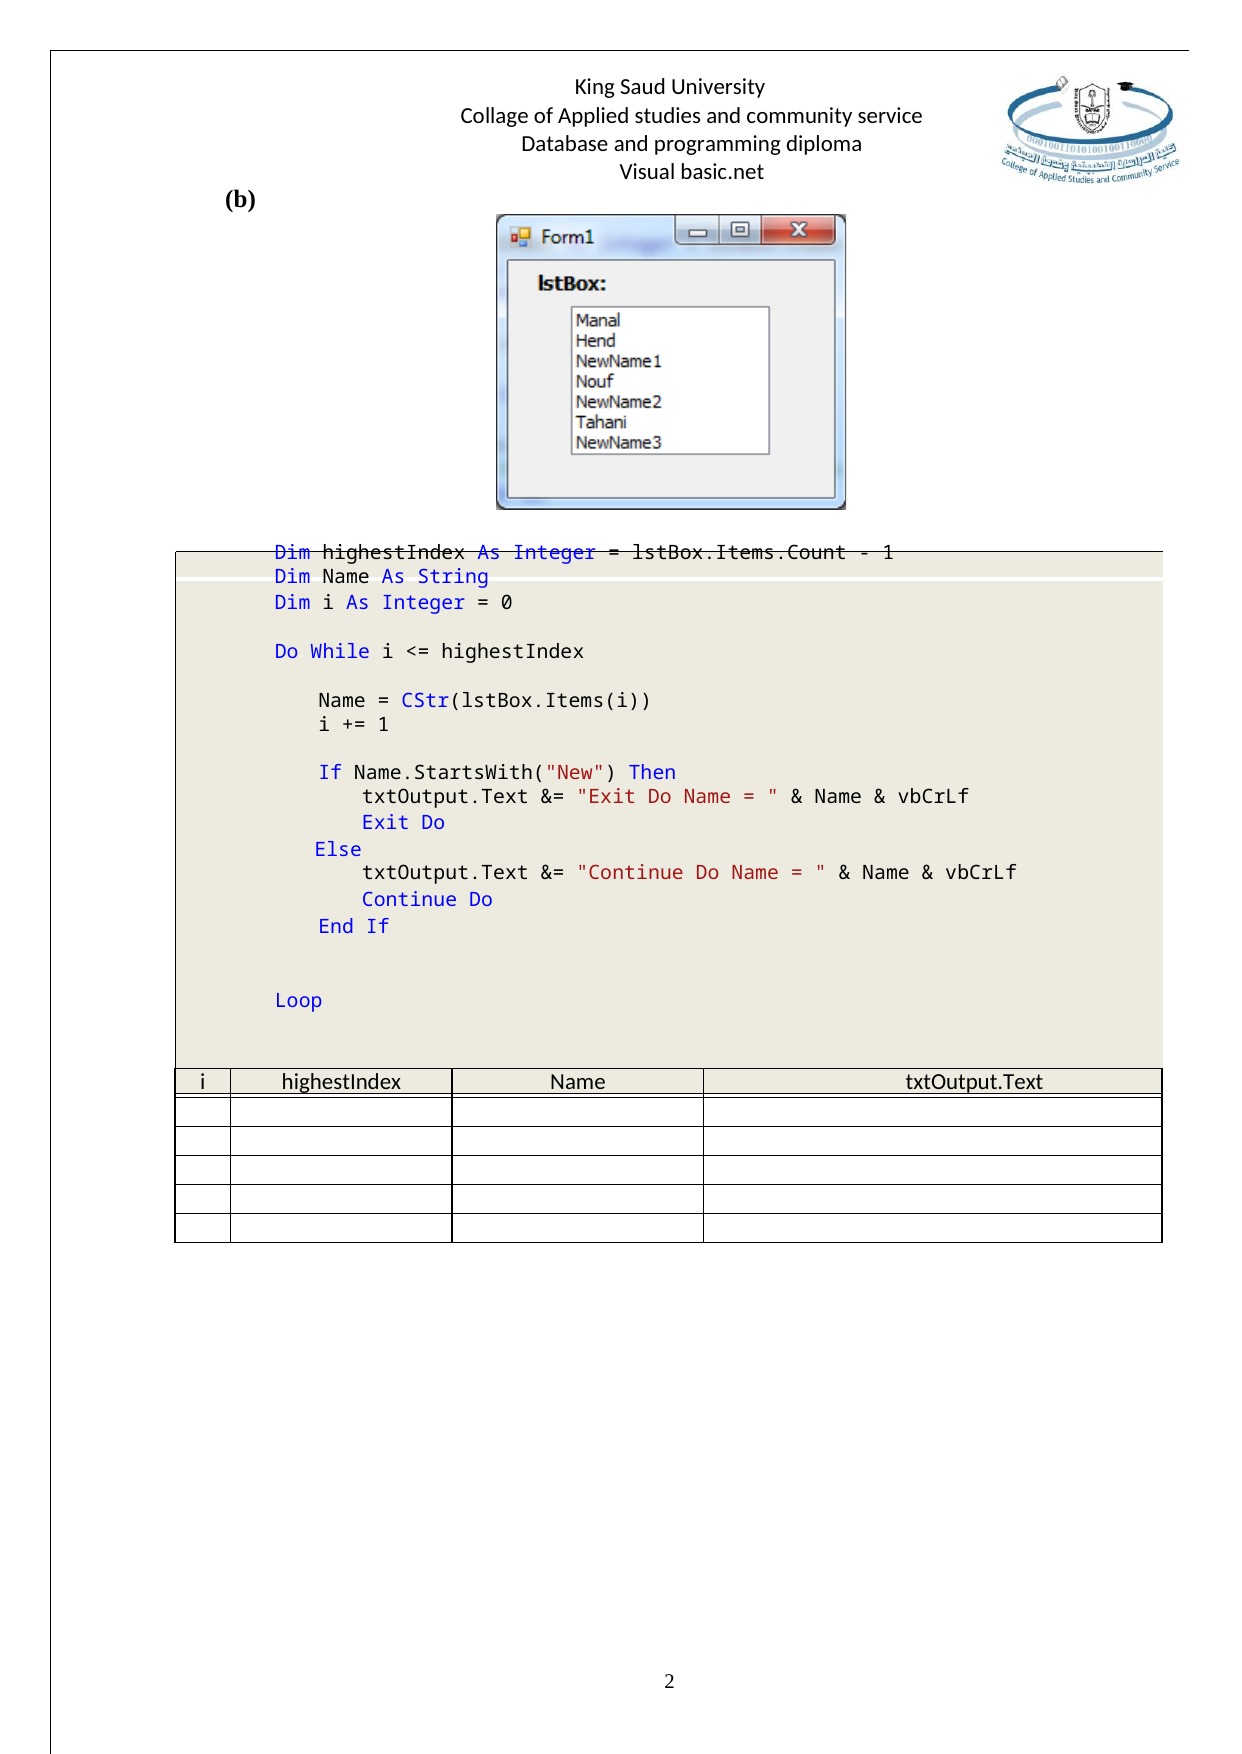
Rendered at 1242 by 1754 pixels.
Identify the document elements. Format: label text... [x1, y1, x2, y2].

text (b) [225, 184, 261, 213]
picture [496, 214, 847, 510]
text txtOutput.Text &= "Exit Do Name = " & Name & vbCrLf [362, 786, 1177, 808]
table_cell [231, 1156, 451, 1183]
table_cell [453, 1156, 703, 1183]
text If Name.StartsWith("New") Then [318, 759, 1177, 786]
table_cell [453, 1098, 703, 1126]
text Name = CStr(lstBox.Items(i)) [318, 686, 1177, 713]
table_header i [176, 1069, 230, 1097]
table_cell [176, 1156, 230, 1183]
table_cell [231, 1127, 451, 1154]
table_cell [176, 1214, 230, 1242]
table_cell [176, 1127, 230, 1154]
text End If [318, 913, 1177, 939]
text txtOutput.Text &= "Continue Do Name = " & Name & vbCrLf [362, 859, 1177, 886]
table_header Name [453, 1069, 703, 1097]
text Loop [274, 986, 1177, 1013]
text Exit Do [362, 808, 1177, 836]
table_cell [453, 1214, 703, 1242]
text Do While i <= highestIndex [274, 637, 1177, 664]
picture [1000, 73, 1182, 185]
table_cell [704, 1156, 1161, 1183]
table_cell [704, 1214, 1161, 1242]
table_cell [704, 1185, 1161, 1213]
table_cell [453, 1127, 703, 1154]
table_cell [231, 1214, 451, 1242]
table_cell [704, 1098, 1161, 1126]
text Continue Do [362, 886, 1177, 913]
table_cell [453, 1185, 703, 1213]
text Dim highestIndex As Integer = lstBox.Items.Count - 1 [274, 538, 1177, 565]
table_cell [176, 1098, 230, 1126]
text Dim i As Integer = 0 [274, 588, 1177, 615]
table_cell [704, 1127, 1161, 1154]
table_header txtOutput.Text [704, 1069, 1161, 1097]
text Else [164, 836, 361, 862]
text Dim Name As String [274, 565, 1177, 588]
table_cell [231, 1098, 451, 1126]
text i += 1 [318, 713, 1177, 736]
table_cell [176, 1185, 230, 1213]
table_cell [231, 1185, 451, 1213]
table_header highestIndex [231, 1069, 451, 1097]
